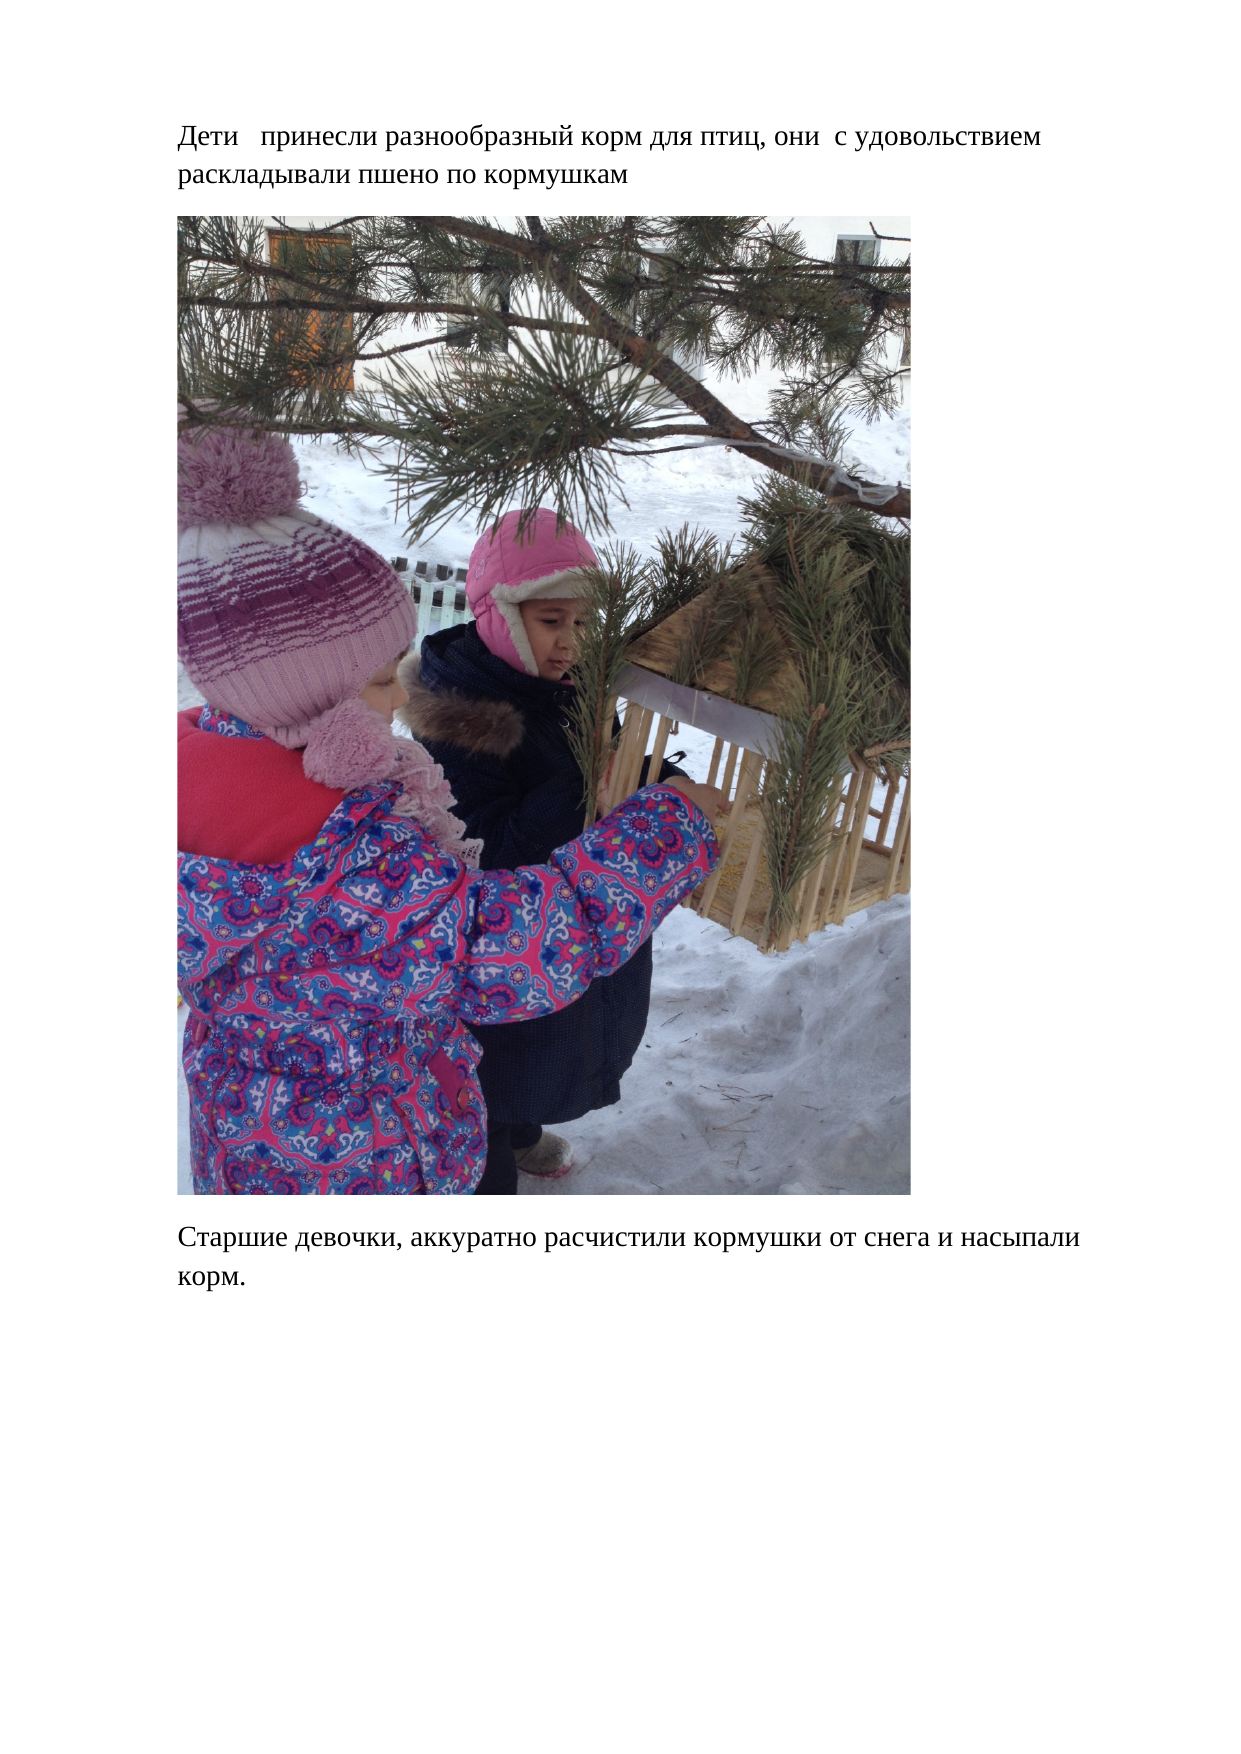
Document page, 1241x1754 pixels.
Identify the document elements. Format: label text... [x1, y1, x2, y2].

picture [177, 216, 911, 1195]
text Дети принесли разнообразный корм для птиц, они с удовольствием раскладывали пшено по кормушкам [177, 118, 1152, 190]
text Старшие девочки, аккуратно расчистили кормушки от снега и насыпали корм. [177, 1219, 1152, 1291]
